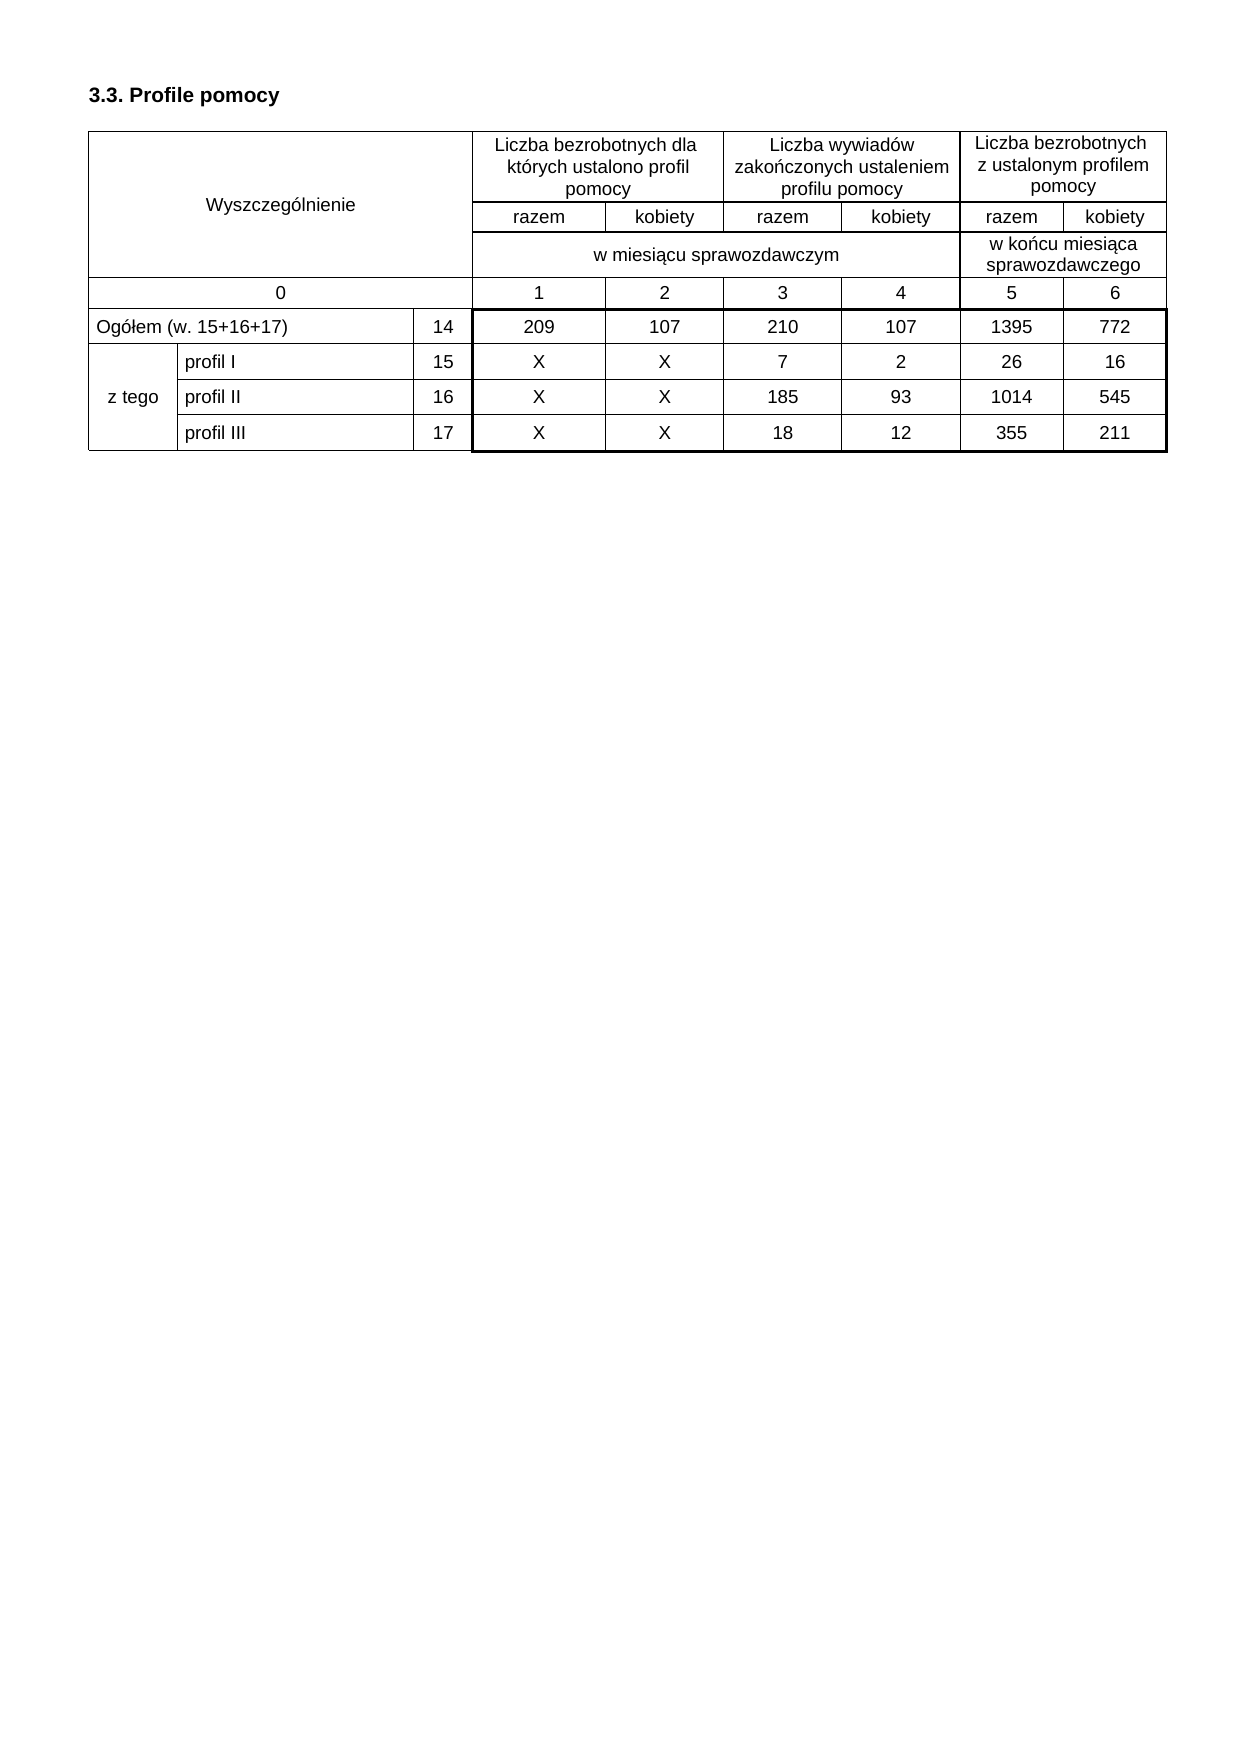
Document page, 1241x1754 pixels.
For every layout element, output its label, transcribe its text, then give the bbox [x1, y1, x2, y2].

table_cell 209 [474, 311, 605, 343]
table_cell 7 [724, 344, 841, 379]
table_cell kobiety [606, 203, 723, 231]
table_cell 2 [842, 344, 960, 379]
table_cell 15 [414, 344, 471, 379]
table_cell profil I [178, 344, 413, 379]
table_header Liczba bezrobotnych z ustalonym profilem pomocy [961, 132, 1166, 201]
table_cell 107 [842, 311, 960, 343]
table_cell 93 [842, 380, 960, 414]
table_cell 6 [1064, 278, 1166, 308]
table_cell 3 [724, 278, 841, 308]
table_cell 2 [606, 278, 723, 308]
table_cell X [606, 344, 723, 379]
table_cell 211 [1064, 415, 1165, 449]
table_cell 185 [724, 380, 841, 414]
table_cell razem [961, 203, 1063, 231]
table_cell X [606, 415, 723, 449]
table_header Liczba wywiadów zakończonych ustaleniem profilu pomocy [724, 132, 959, 201]
table_cell X [474, 380, 605, 414]
table_cell 1014 [961, 380, 1063, 414]
table_cell 17 [414, 415, 471, 449]
table_cell 26 [961, 344, 1063, 379]
table_cell 355 [961, 415, 1063, 449]
table_cell razem [724, 203, 841, 231]
table_cell 1395 [961, 311, 1063, 343]
table_cell 12 [842, 415, 960, 449]
table_cell kobiety [842, 203, 959, 231]
table_cell z tego [89, 344, 177, 449]
table_cell X [474, 344, 605, 379]
table_cell 1 [473, 278, 605, 308]
table_cell 107 [606, 311, 723, 343]
table_cell 16 [1064, 344, 1165, 379]
text 3.3. Profile pomocy [89, 83, 1152, 107]
table_cell 16 [414, 380, 471, 414]
table_cell kobiety [1064, 203, 1166, 231]
table_cell X [474, 415, 605, 449]
table_cell 14 [414, 309, 471, 343]
table_cell 210 [724, 311, 841, 343]
table_cell 0 [89, 278, 472, 308]
table_cell 545 [1064, 380, 1165, 414]
table_cell profil II [178, 380, 413, 414]
table_cell X [606, 380, 723, 414]
table_cell w miesiącu sprawozdawczym [473, 233, 959, 277]
table_cell Ogółem (w. 15+16+17) [89, 309, 413, 343]
table_header Liczba bezrobotnych dla których ustalono profil pomocy [473, 132, 723, 201]
table_cell razem [473, 203, 605, 231]
table_cell 772 [1064, 311, 1165, 343]
table_header Wyszczególnienie [89, 132, 472, 277]
table_cell 5 [961, 278, 1063, 308]
table_cell 4 [842, 278, 959, 308]
table_cell 18 [724, 415, 841, 449]
table_cell w końcu miesiąca sprawozdawczego [961, 233, 1166, 277]
table_cell profil III [178, 415, 413, 449]
